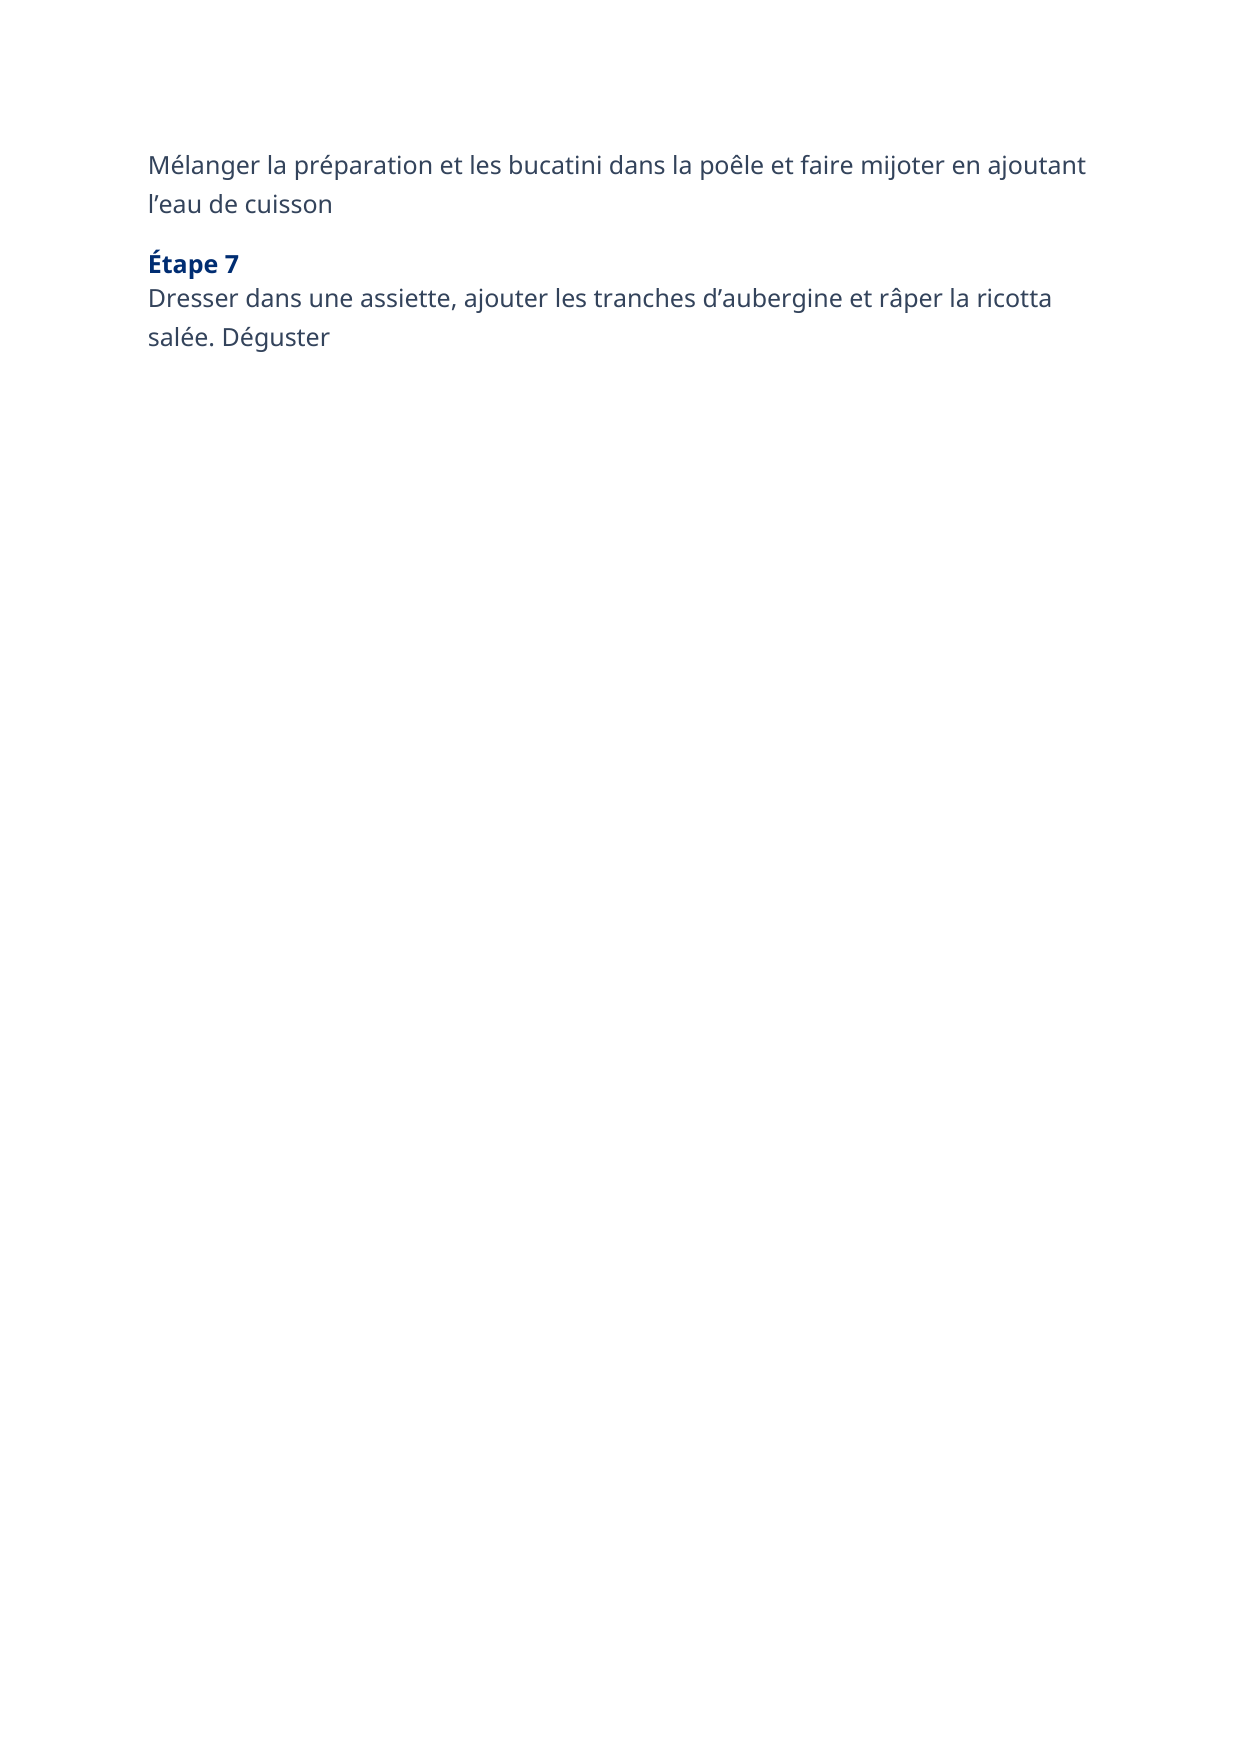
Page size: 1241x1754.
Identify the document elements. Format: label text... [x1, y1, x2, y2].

text Mélanger la préparation et les bucatini dans la poêle et faire mijoter en ajoutant l’eau de cuisson [148, 148, 1093, 221]
text Étape 7 [148, 247, 1093, 281]
text Dresser dans une assiette, ajouter les tranches d’aubergine et râper la ricotta salée. Déguster [148, 281, 1093, 354]
